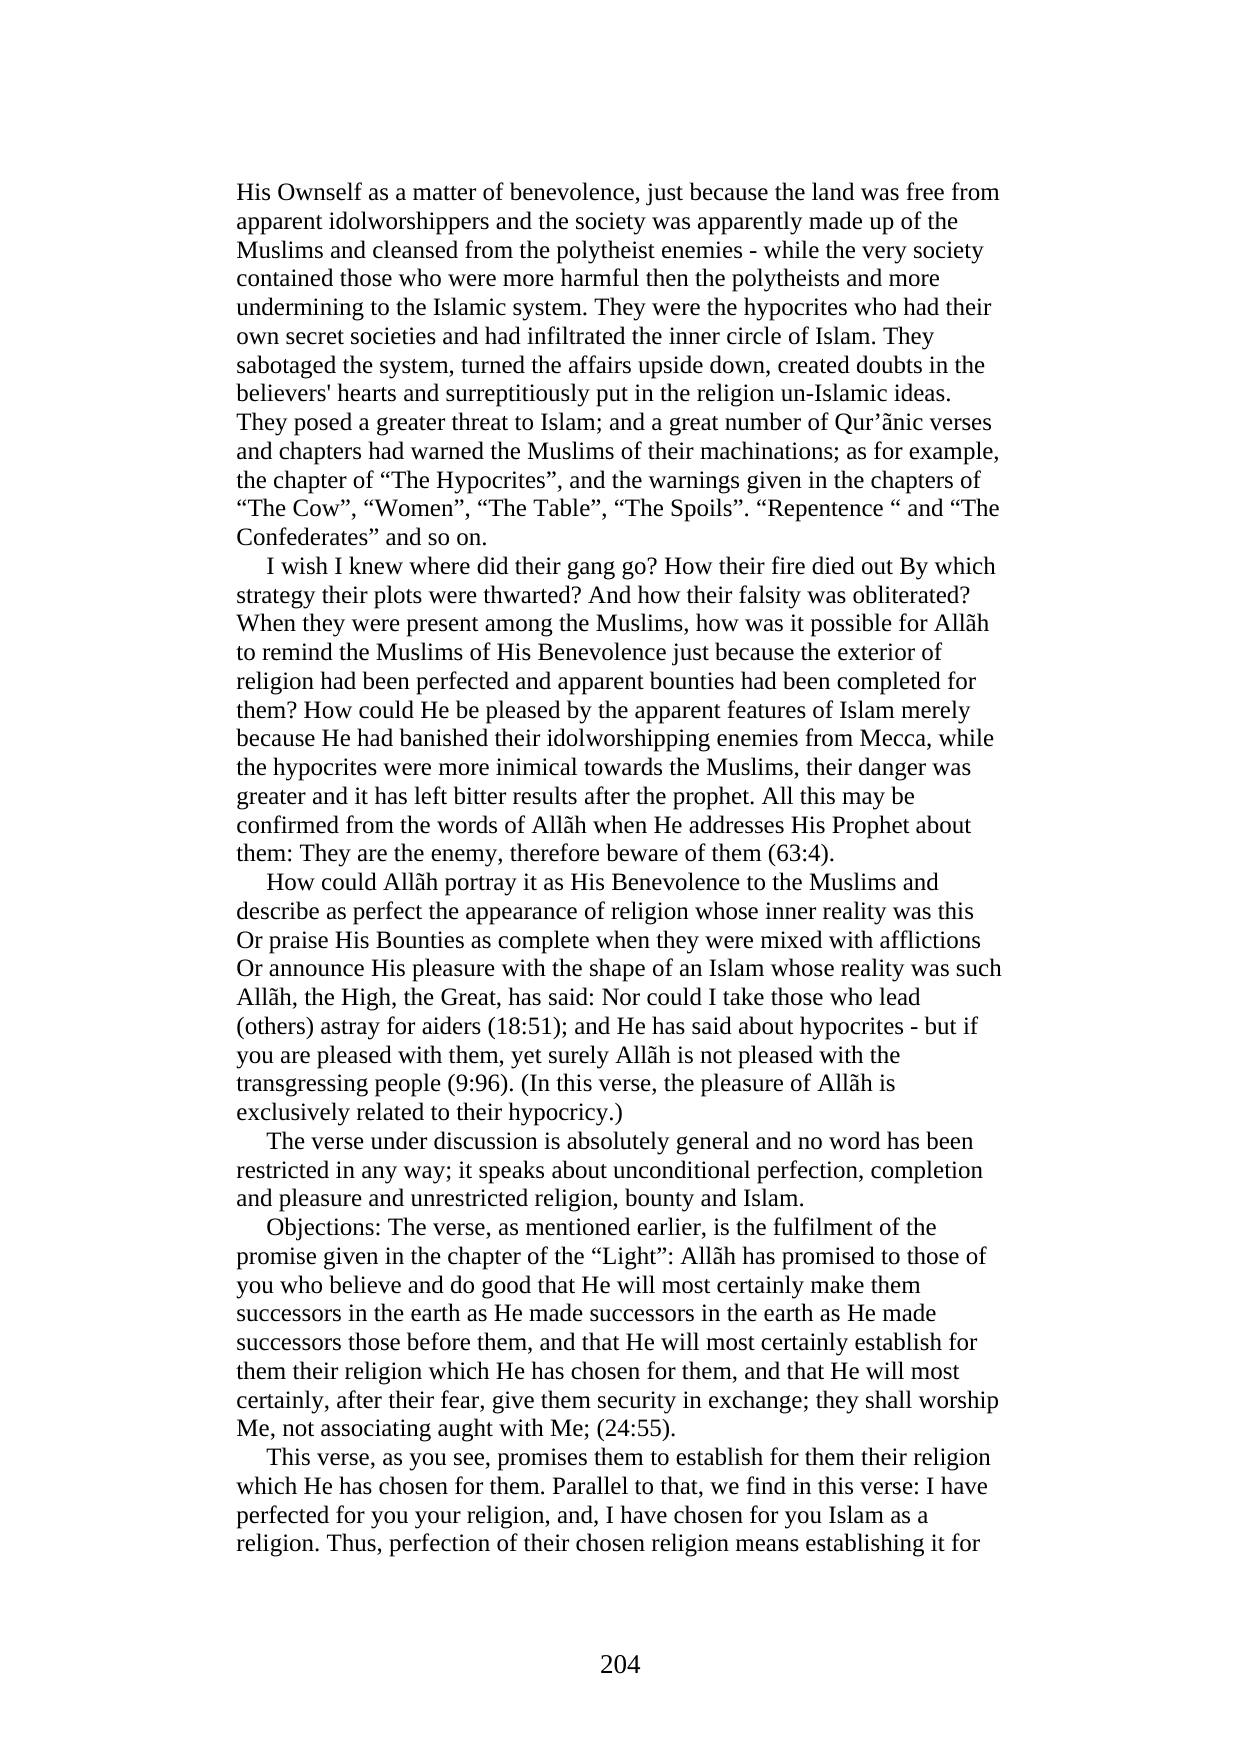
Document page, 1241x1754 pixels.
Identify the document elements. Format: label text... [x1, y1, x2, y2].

text I wish I knew where did their gang go? How their fire died out By which strategy their plots were thwarted? And how their falsity was obliterated? When they were present among the Muslims, how was it possible for Allãh to remind the Muslims of His Benevolence just because the exterior of religion had been perfected and apparent bounties had been completed for them? How could He be pleased by the apparent features of Islam merely because He had banished their idolworshipping enemies from Mecca, while the hypocrites were more inimical towards the Muslims, their danger was greater and it has left bitter results after the prophet. All this may be confirmed from the words of Allãh when He addresses His Prophet about them: They are the enemy, therefore beware of them (63:4). [236, 551, 1004, 867]
text Objections: The verse, as mentioned earlier, is the fulfilment of the promise given in the chapter of the “Light”: Allãh has promised to those of you who believe and do good that He will most certainly make them successors in the earth as He made successors in the earth as He made successors those before them, and that He will most certainly establish for them their religion which He has chosen for them, and that He will most certainly, after their fear, give them security in exchange; they shall worship Me, not associating aught with Me; (24:55). [236, 1212, 1004, 1442]
text How could Allãh portray it as His Benevolence to the Muslims and describe as perfect the appearance of religion whose inner reality was this Or praise His Bounties as complete when they were mixed with afflictions Or announce His pleasure with the shape of an Islam whose reality was such Allãh, the High, the Great, has said: Nor could I take those who lead (others) astray for aiders (18:51); and He has said about hypocrites - but if you are pleased with them, yet surely Allãh is not pleased with the transgressing people (9:96). (In this verse, the pleasure of Allãh is exclusively related to their hypocricy.) [236, 867, 1004, 1126]
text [236, 177, 1004, 551]
text The verse under discussion is absolutely general and no word has been restricted in any way; it speaks about unconditional perfection, completion and pleasure and unrestricted religion, bounty and Islam. [236, 1126, 1004, 1212]
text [236, 1442, 1004, 1557]
